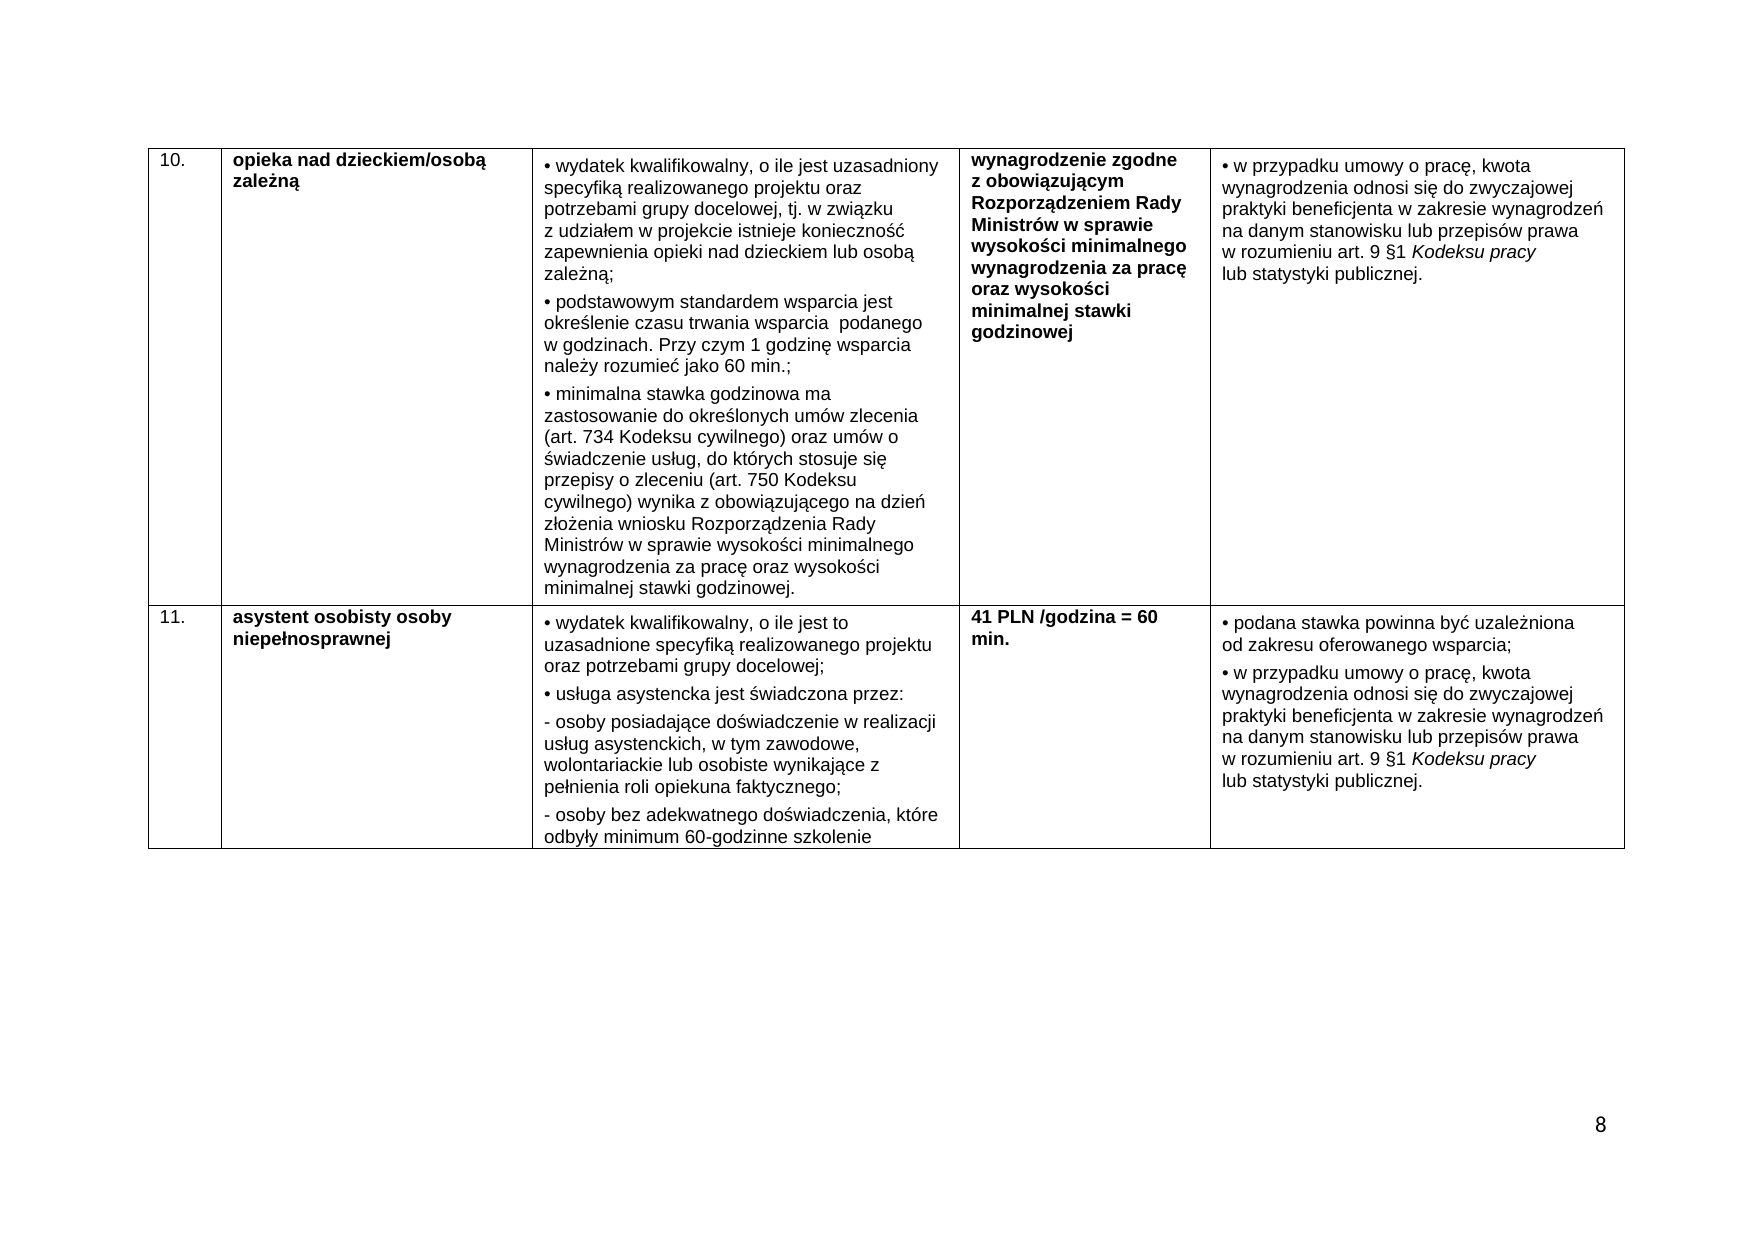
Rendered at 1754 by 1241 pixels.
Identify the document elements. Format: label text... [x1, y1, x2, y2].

table_cell 41 PLN /godzina = 60 min. [960, 606, 1210, 848]
table_cell • podana stawka powinna być uzależniona od zakresu oferowanego wsparcia; • w przypadku umowy o pracę, kwota wynagrodzenia odnosi się do zwyczajowej praktyki beneficjenta w zakresie wynagrodzeń na danym stanowisku lub przepisów prawa w rozumieniu art. 9 §1 Kodeksu pracy lub statystyki publicznej. [1211, 606, 1624, 848]
table_cell opieka nad dzieckiem/osobą zależną [222, 149, 532, 605]
table_cell • w przypadku umowy o pracę, kwota wynagrodzenia odnosi się do zwyczajowej praktyki beneficjenta w zakresie wynagrodzeń na danym stanowisku lub przepisów prawa w rozumieniu art. 9 §1 Kodeksu pracy lub statystyki publicznej. [1211, 149, 1624, 605]
table_cell wynagrodzenie zgodne z obowiązującym Rozporządzeniem Rady Ministrów w sprawie wysokości minimalnego wynagrodzenia za pracę oraz wysokości minimalnej stawki godzinowej [960, 149, 1210, 605]
table_cell • wydatek kwalifikowalny, o ile jest uzasadniony specyfiką realizowanego projektu oraz potrzebami grupy docelowej, tj. w związku z udziałem w projekcie istnieje konieczność zapewnienia opieki nad dzieckiem lub osobą zależną; • podstawowym standardem wsparcia jest określenie czasu trwania wsparcia podanego w godzinach. Przy czym 1 godzinę wsparcia należy rozumieć jako 60 min.; • minimalna stawka godzinowa ma zastosowanie do określonych umów zlecenia (art. 734 Kodeksu cywilnego) oraz umów o świadczenie usług, do których stosuje się przepisy o zleceniu (art. 750 Kodeksu cywilnego) wynika z obowiązującego na dzień złożenia wniosku Rozporządzenia Rady Ministrów w sprawie wysokości minimalnego wynagrodzenia za pracę oraz wysokości minimalnej stawki godzinowej. [533, 149, 959, 605]
table_cell • wydatek kwalifikowalny, o ile jest to uzasadnione specyfiką realizowanego projektu oraz potrzebami grupy docelowej; • usługa asystencka jest świadczona przez: - osoby posiadające doświadczenie w realizacji usług asystenckich, w tym zawodowe, wolontariackie lub osobiste wynikające z pełnienia roli opiekuna faktycznego; - osoby bez adekwatnego doświadczenia, które odbyły minimum 60‐godzinne szkolenie asystenckie: • podstawowym standardem wsparcia jest określenie czasu trwania wsparcia podanego w godzinach. Przy czym 1 godzinę wsparcia należy rozumieć jako 60 min. [533, 606, 959, 848]
table_cell asystent osobisty osoby niepełnosprawnej [222, 606, 532, 848]
table_cell 10. [149, 149, 221, 605]
table_cell 11. [149, 606, 221, 848]
